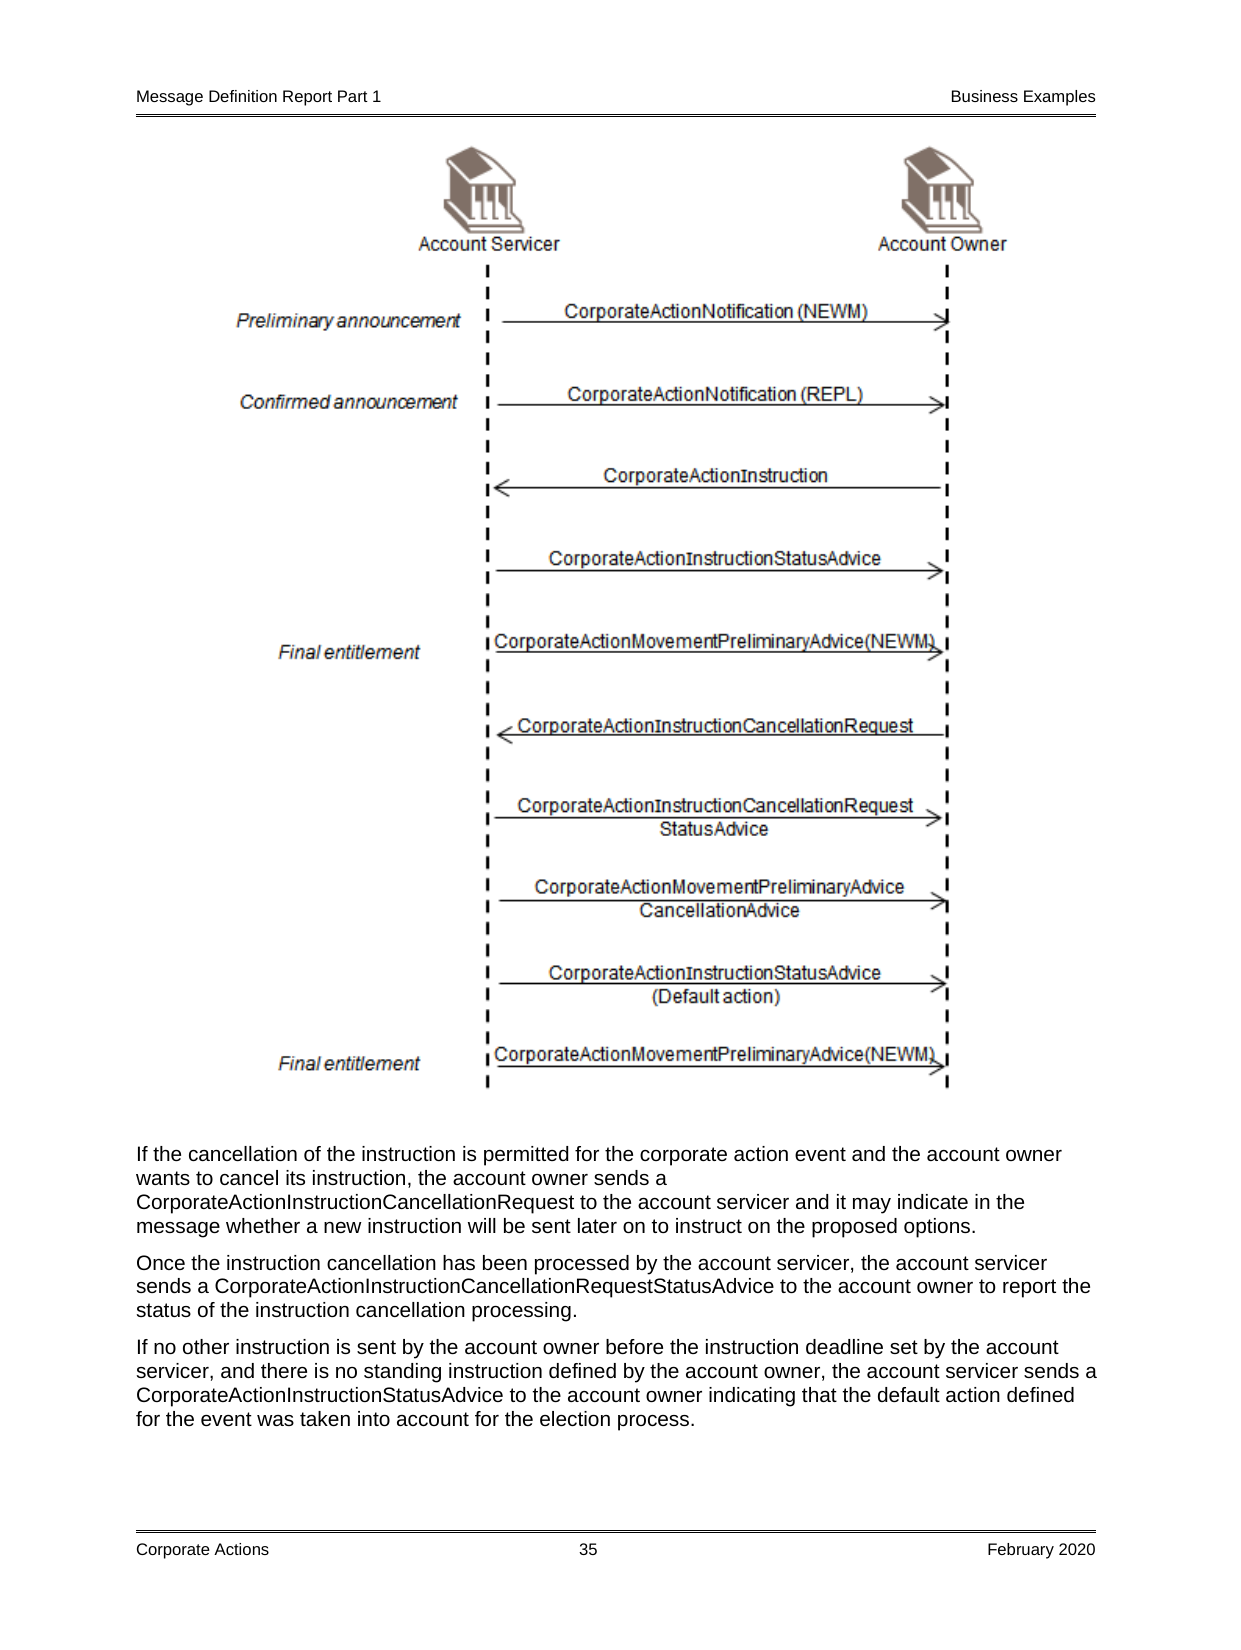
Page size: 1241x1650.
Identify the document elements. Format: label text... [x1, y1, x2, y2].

text Once the instruction cancellation has been processed by the account servicer, the account servicer sends a CorporateActionInstructionCancellationRequestStatusAdvice to the account owner to report the status of the instruction cancellation processing. [136, 1250, 1104, 1322]
picture [230, 140, 1010, 1105]
text If the cancellation of the instruction is permitted for the corporate action event and the account owner wants to cancel its instruction, the account owner sends a CorporateActionInstructionCancellationRequest to the account servicer and it may indicate in the message whether a new instruction will be sent later on to instruct on the proposed options. [136, 1142, 1104, 1238]
text If no other instruction is sent by the account owner before the instruction deadline set by the account servicer, and there is no standing instruction defined by the account owner, the account servicer sends a CorporateActionInstructionStatusAdvice to the account owner indicating that the default action defined for the event was taken into account for the election process. [136, 1335, 1104, 1431]
